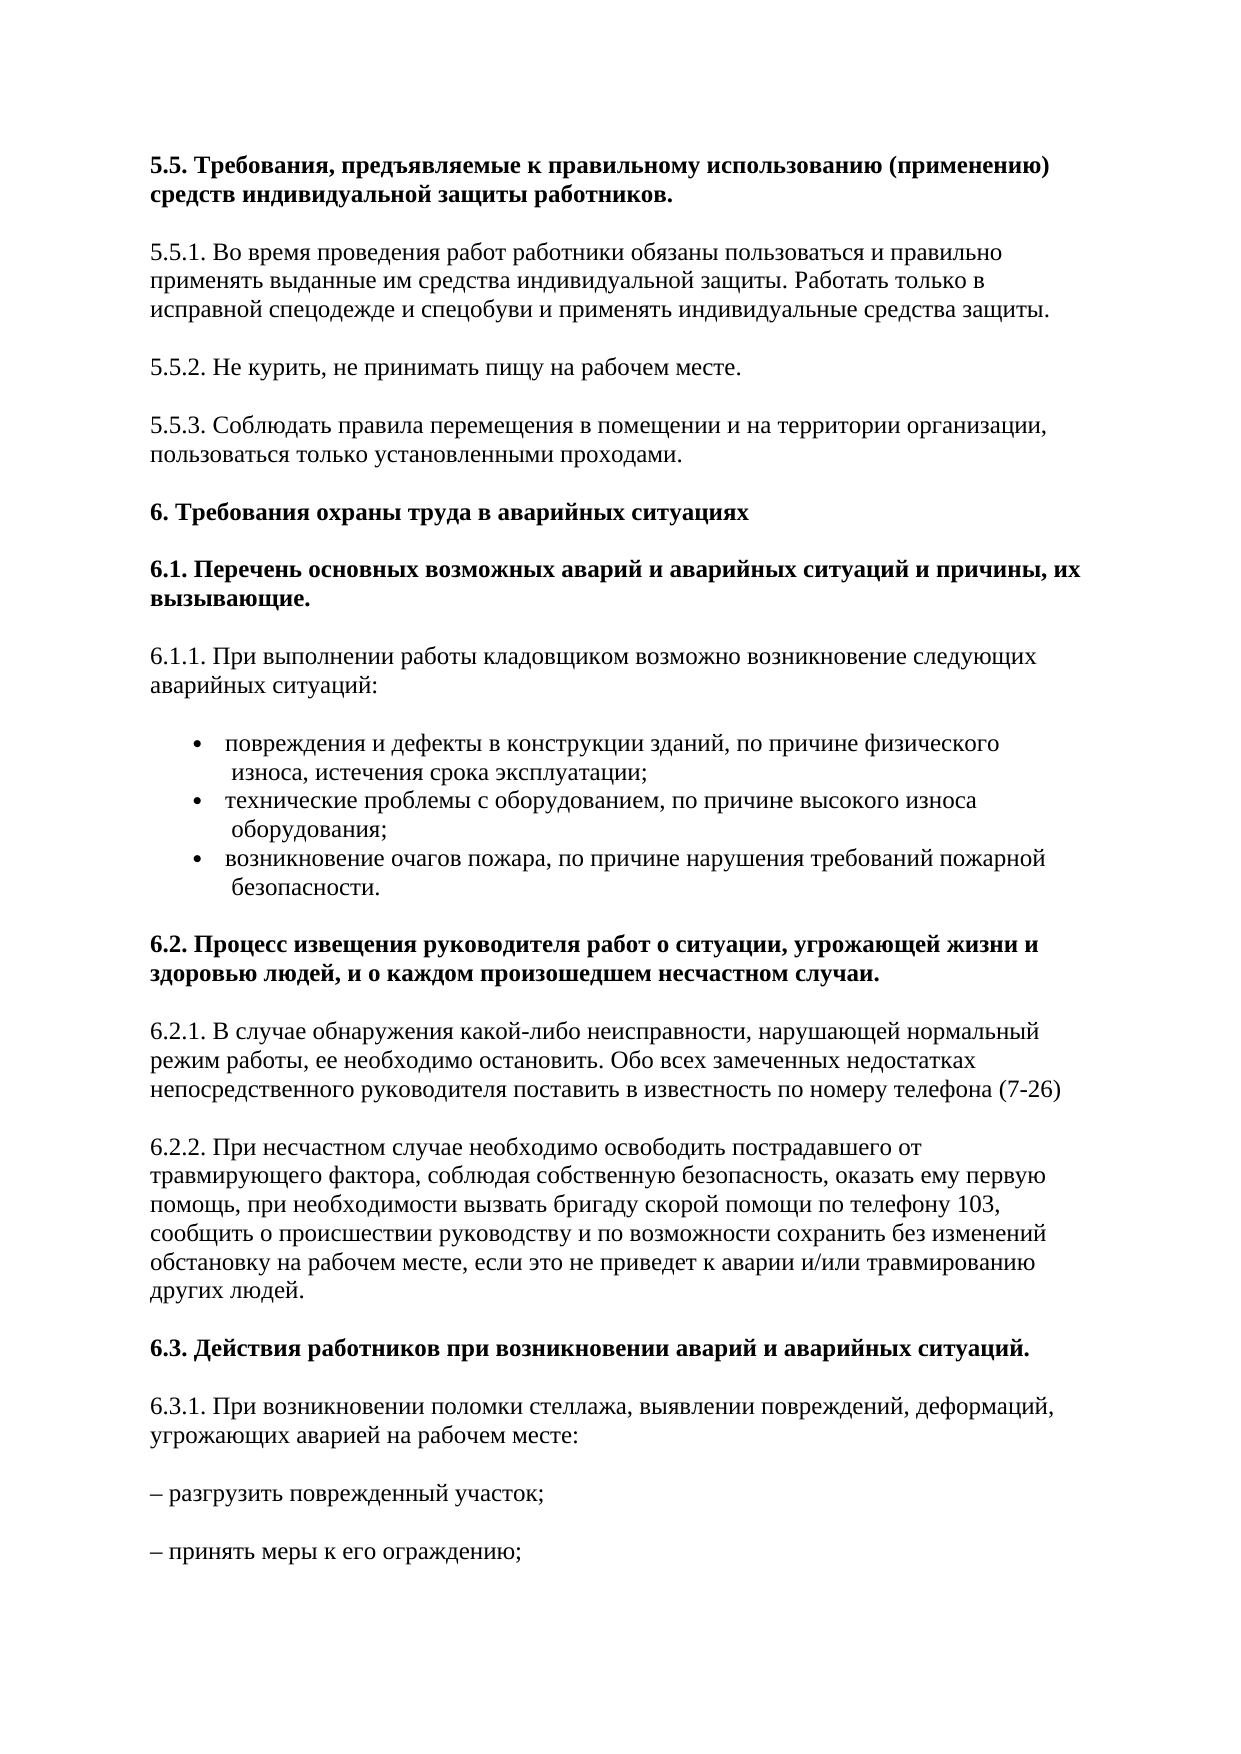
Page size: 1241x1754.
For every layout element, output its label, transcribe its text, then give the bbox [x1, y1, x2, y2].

text 5.5.3. Соблюдать правила перемещения в помещении и на территории организации, пользоваться только установленными проходами. [150, 410, 1090, 467]
text 6. Требования охраны труда в аварийных ситуациях [150, 497, 1090, 525]
text 6.3.1. При возникновении поломки стеллажа, выявлении повреждений, деформаций, угрожающих аварией на рабочем месте: [150, 1391, 1090, 1449]
text – принять меры к его ограждению; [150, 1536, 1090, 1564]
text 6.2.2. При несчастном случае необходимо освободить пострадавшего от травмирующего фактора, соблюдая собственную безопасность, оказать ему первую помощь, при необходимости вызвать бригаду скорой помощи по телефону 103, сообщить о происшествии руководству и по возможности сохранить без изменений обстановку на рабочем месте, если это не приведет к аварии и/или травмированию других людей. [150, 1132, 1090, 1304]
text 5.5.1. Во время проведения работ работники обязаны пользоваться и правильно применять выданные им средства индивидуальной защиты. Работать только в исправной спецодежде и спецобуви и применять индивидуальные средства защиты. [150, 237, 1090, 323]
list технические проблемы с оборудованием, по причине высокого износа оборудования; [194, 785, 1071, 843]
list возникновение очагов пожара, по причине нарушения требований пожарной безопасности. [194, 843, 1071, 900]
text – разгрузить поврежденный участок; [150, 1478, 1090, 1507]
text 5.5.2. Не курить, не принимать пищу на рабочем месте. [150, 352, 1090, 381]
text 6.1.1. При выполнении работы кладовщиком возможно возникновение следующих аварийных ситуаций: [150, 641, 1090, 699]
text 6.2.1. В случае обнаружения какой-либо неисправности, нарушающей нормальный режим работы, ее необходимо остановить. Обо всех замеченных недостатках непосредственного руководителя поставить в известность по номеру телефона (7-26) [150, 1016, 1090, 1102]
list повреждения и дефекты в конструкции зданий, по причине физического износа, истечения срока эксплуатации; [194, 728, 1071, 785]
text 6.3. Действия работников при возникновении аварий и аварийных ситуаций. [150, 1333, 1090, 1362]
text 6.2. Процесс извещения руководителя работ о ситуации, угрожающей жизни и здоровью людей, и о каждом произошедшем несчастном случаи. [150, 929, 1090, 987]
text 6.1. Перечень основных возможных аварий и аварийных ситуаций и причины, их вызывающие. [150, 554, 1090, 612]
text 5.5. Требования, предъявляемые к правильному использованию (применению) средств индивидуальной защиты работников. [150, 150, 1090, 207]
